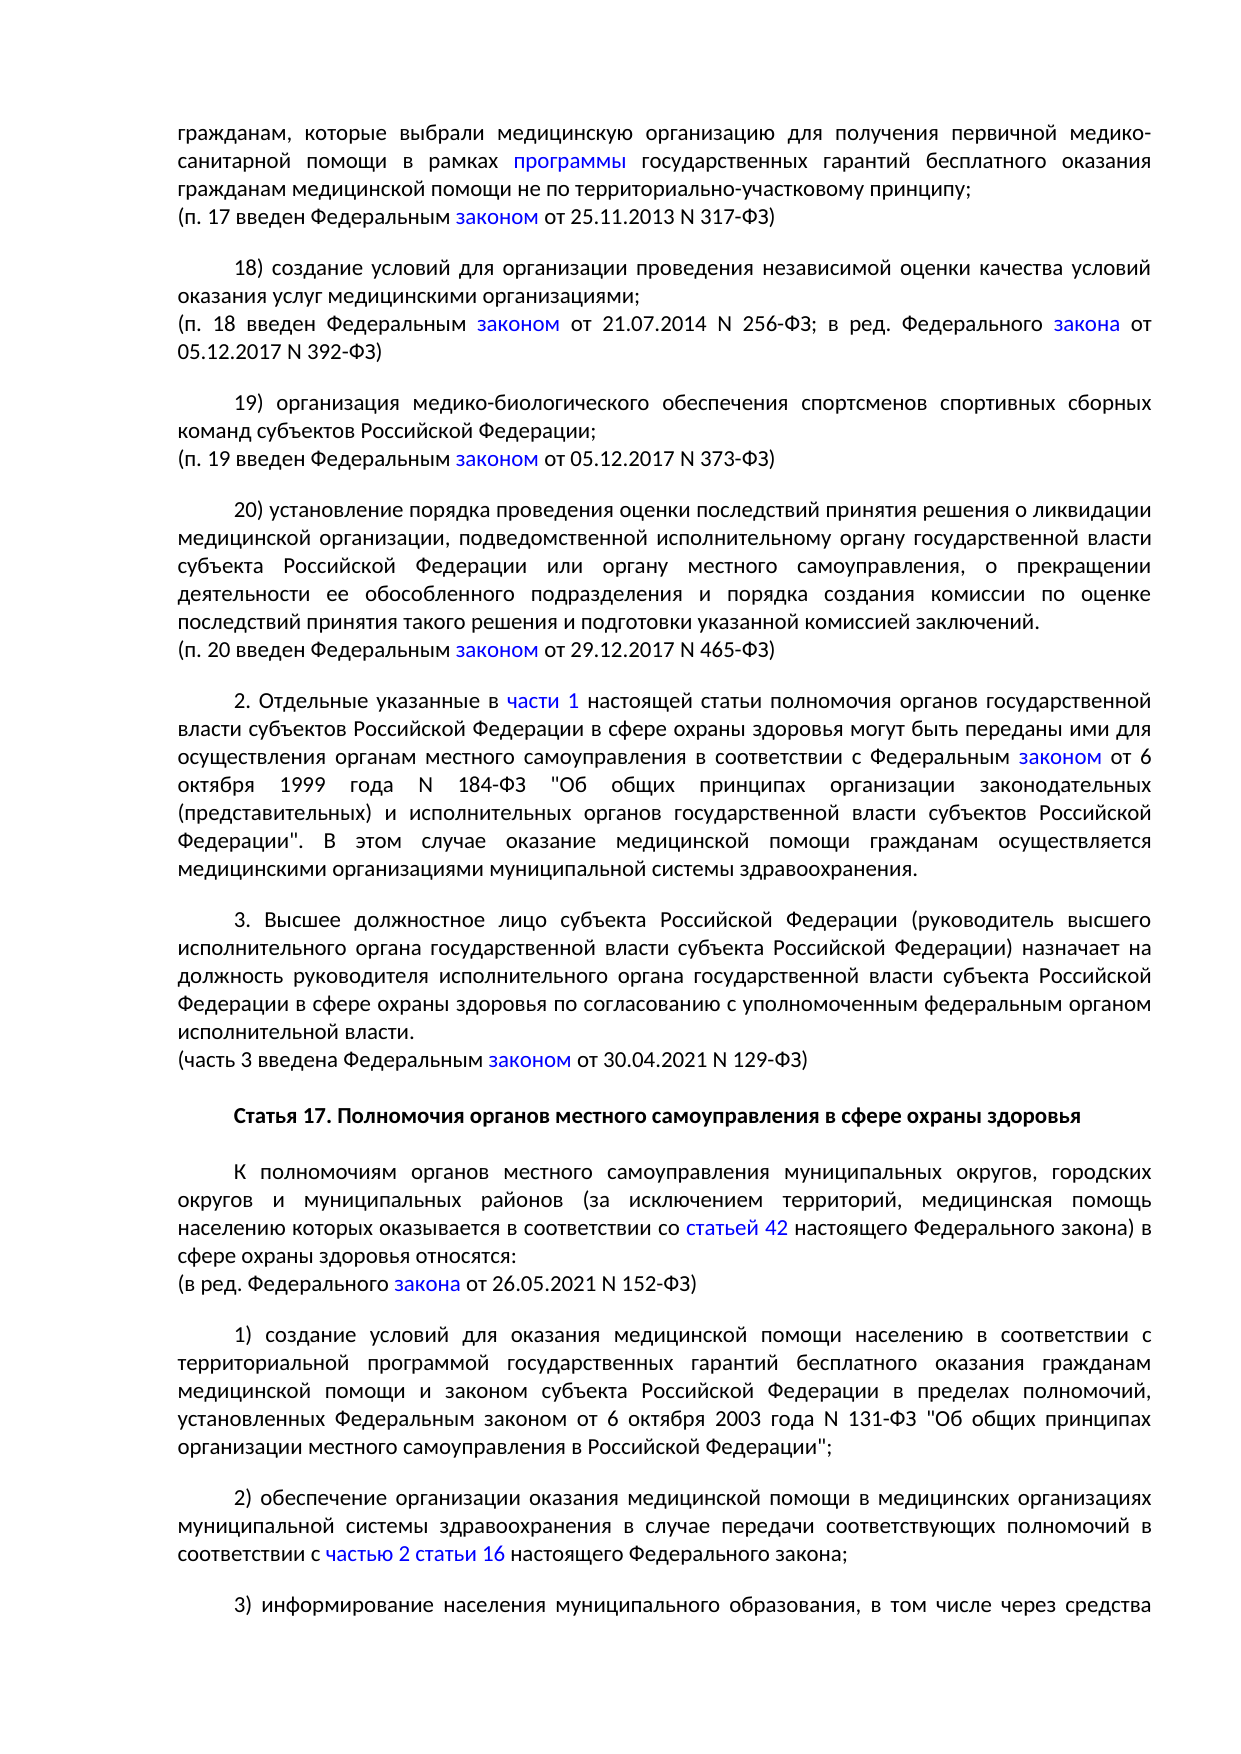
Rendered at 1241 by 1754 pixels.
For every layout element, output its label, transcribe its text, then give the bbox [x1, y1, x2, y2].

text 3. Высшее должностное лицо субъекта Российской Федерации (руководитель высшего исполнительного органа государственной власти субъекта Российской Федерации) назначает на должность руководителя исполнительного органа государственной власти субъекта Российской Федерации в сфере охраны здоровья по согласованию с уполномоченным федеральным органом исполнительной власти. [177, 905, 1152, 1045]
text 2. Отдельные указанные в части 1 настоящей статьи полномочия органов государственной власти субъектов Российской Федерации в сфере охраны здоровья могут быть переданы ими для осуществления органам местного самоуправления в соответствии с Федеральным законом от 6 октября 1999 года N 184-ФЗ "Об общих принципах организации законодательных (представительных) и исполнительных органов государственной власти субъектов Российской Федерации". В этом случае оказание медицинской помощи гражданам осуществляется медицинскими организациями муниципальной системы здравоохранения. [177, 686, 1152, 882]
text 2) обеспечение организации оказания медицинской помощи в медицинских организациях муниципальной системы здравоохранения в случае передачи соответствующих полномочий в соответствии с частью 2 статьи 16 настоящего Федерального закона; [177, 1483, 1152, 1567]
text (п. 18 введен Федеральным законом от 21.07.2014 N 256-ФЗ; в ред. Федерального закона от 05.12.2017 N 392-ФЗ) [177, 309, 1152, 365]
text (п. 19 введен Федеральным законом от 05.12.2017 N 373-ФЗ) [177, 444, 1152, 472]
text (часть 3 введена Федеральным законом от 30.04.2021 N 129-ФЗ) [177, 1045, 1152, 1073]
text (п. 20 введен Федеральным законом от 29.12.2017 N 465-ФЗ) [177, 635, 1152, 663]
text 20) установление порядка проведения оценки последствий принятия решения о ликвидации медицинской организации, подведомственной исполнительному органу государственной власти субъекта Российской Федерации или органу местного самоуправления, о прекращении деятельности ее обособленного подразделения и порядка создания комиссии по оценке последствий принятия такого решения и подготовки указанной комиссией заключений. [177, 495, 1152, 635]
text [177, 118, 1152, 202]
text 18) создание условий для организации проведения независимой оценки качества условий оказания услуг медицинскими организациями; [177, 253, 1152, 309]
text 19) организация медико-биологического обеспечения спортсменов спортивных сборных команд субъектов Российской Федерации; [177, 388, 1152, 444]
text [177, 1590, 1152, 1618]
text К полномочиям органов местного самоуправления муниципальных округов, городских округов и муниципальных районов (за исключением территорий, медицинская помощь населению которых оказывается в соответствии со статьей 42 настоящего Федерального закона) в сфере охраны здоровья относятся: [177, 1157, 1152, 1269]
text (в ред. Федерального закона от 26.05.2021 N 152-ФЗ) [177, 1269, 1152, 1297]
text (п. 17 введен Федеральным законом от 25.11.2013 N 317-ФЗ) [177, 202, 1152, 230]
title Статья 17. Полномочия органов местного самоуправления в сфере охраны здоровья [177, 1101, 1152, 1129]
text 1) создание условий для оказания медицинской помощи населению в соответствии с территориальной программой государственных гарантий бесплатного оказания гражданам медицинской помощи и законом субъекта Российской Федерации в пределах полномочий, установленных Федеральным законом от 6 октября 2003 года N 131-ФЗ "Об общих принципах организации местного самоуправления в Российской Федерации"; [177, 1320, 1152, 1461]
